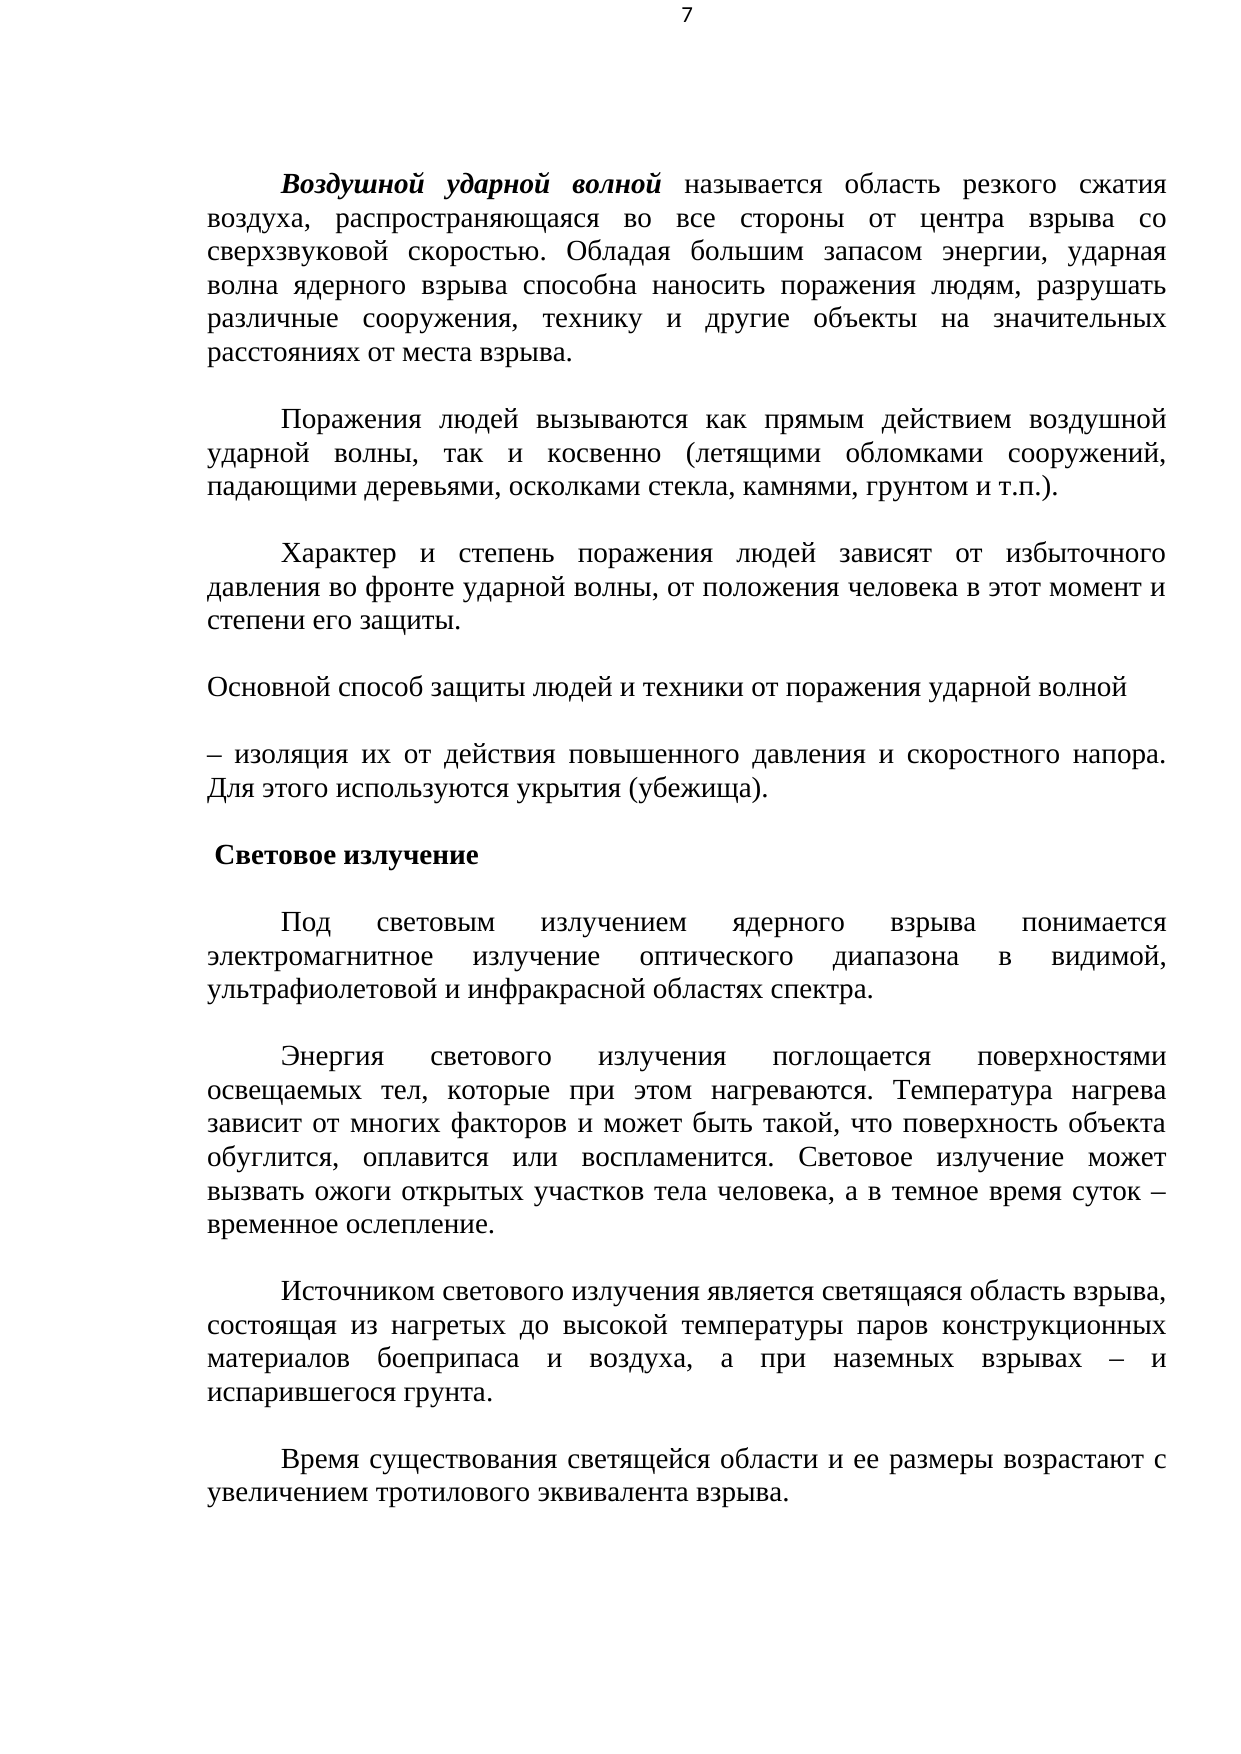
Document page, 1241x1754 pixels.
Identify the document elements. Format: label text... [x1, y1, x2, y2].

text Световое излучение [207, 837, 1167, 871]
text Время существования светящейся области и ее размеры возрастают с увеличением тротилового эквивалента взрыва. [207, 1441, 1167, 1508]
text Источником светового излучения является светящаяся область взрыва, состоящая из нагретых до высокой температуры паров конструкционных материалов боеприпаса и воздуха, а при наземных взрывах – и испарившегося грунта. [207, 1273, 1167, 1407]
text – изоляция их от действия повышенного давления и скоростного напора. Для этого используются укрытия (убежища). [207, 737, 1167, 804]
text Характер и степень поражения людей зависят от избыточного давления во фронте ударной волны, от положения человека в этот момент и степени его защиты. [207, 535, 1167, 636]
text Воздушной ударной волной называется область резкого сжатия воздуха, распространяющаяся во все стороны от центра взрыва со сверхзвуковой скоростью. Обладая большим запасом энергии, ударная волна ядерного взрыва способна наносить поражения людям, разрушать различные сооружения, технику и другие объекты на значительных расстояниях от места взрыва. [207, 166, 1167, 368]
text Энергия светового излучения поглощается поверхностями освещаемых тел, которые при этом нагреваются. Температура нагрева зависит от многих факторов и может быть такой, что поверхность объекта обуглится, оплавится или воспламенится. Световое излучение может вызвать ожоги открытых участков тела человека, а в темное время суток – временное ослепление. [207, 1038, 1167, 1240]
text Поражения людей вызываются как прямым действием воздушной ударной волны, так и косвенно (летящими обломками сооружений, падающими деревьями, осколками стекла, камнями, грунтом и т.п.). [207, 401, 1167, 502]
text Под световым излучением ядерного взрыва понимается электромагнитное излучение оптического диапазона в видимой, ультрафиолетовой и инфракрасной областях спектра. [207, 904, 1167, 1005]
text Основной способ защиты людей и техники от поражения ударной волной [207, 669, 1167, 703]
